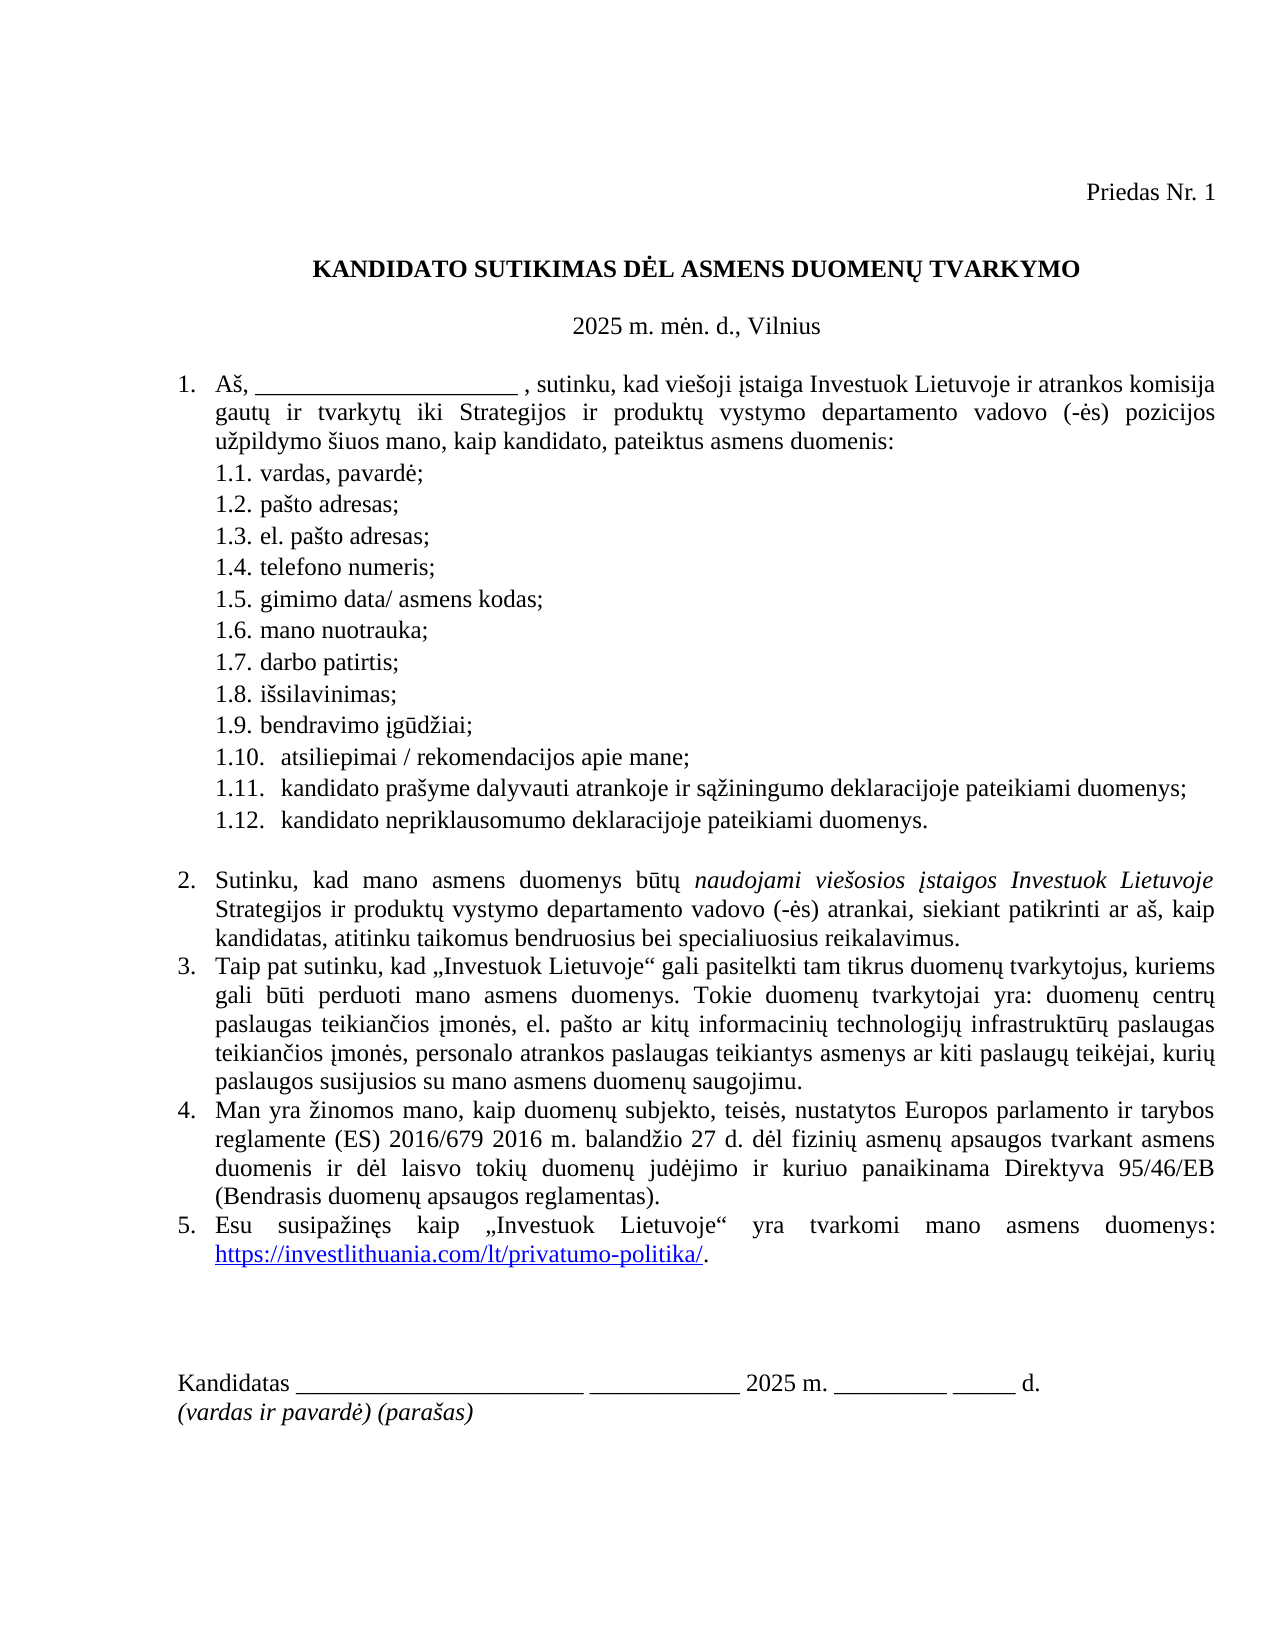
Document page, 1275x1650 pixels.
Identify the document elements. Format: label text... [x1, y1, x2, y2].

text 2025 m. mėn. d., Vilnius [177, 311, 1216, 340]
list bendravimo įgūdžiai; [215, 710, 1216, 739]
list Man yra žinomos mano, kaip duomenų subjekto, teisės, nustatytos Europos parlamento ir tarybos reglamente (ES) 2016/679 2016 m. balandžio 27 d. dėl fizinių asmenų apsaugos tvarkant asmens duomenis ir dėl laisvo tokių duomenų judėjimo ir kuriuo panaikinama Direktyva 95/46/EB (Bendrasis duomenų apsaugos reglamentas). [177, 1095, 1216, 1210]
list mano nuotrauka; [215, 616, 1216, 644]
list el. pašto adresas; [215, 521, 1216, 549]
list Sutinku, kad mano asmens duomenys būtų naudojami viešosios įstaigos Investuok Lietuvoje Strategijos ir produktų vystymo departamento vadovo (-ės) atrankai, siekiant patikrinti ar aš, kaip kandidatas, atitinku taikomus bendruosius bei specialiuosius reikalavimus. [177, 865, 1216, 951]
text KANDIDATO SUTIKIMAS DĖL ASMENS DUOMENŲ TVARKYMO [177, 254, 1216, 282]
text Priedas Nr. 1 [177, 177, 1216, 206]
list Aš, _____________________ , sutinku, kad viešoji įstaiga Investuok Lietuvoje ir atrankos komisija gautų ir tvarkytų iki Strategijos ir produktų vystymo departamento vadovo (-ės) pozicijos užpildymo šiuos mano, kaip kandidato, pateiktus asmens duomenis: [177, 369, 1216, 455]
list pašto adresas; [215, 489, 1216, 518]
list vardas, pavardė; [215, 458, 1216, 486]
text (vardas ir pavardė) (parašas) [177, 1397, 1216, 1426]
list kandidato nepriklausomumo deklaracijoje pateikiami duomenys. [215, 805, 1216, 834]
list išsilavinimas; [215, 679, 1216, 707]
text Kandidatas _______________________ ____________ 2025 m. _________ _____ d. [177, 1368, 1216, 1397]
list telefono numeris; [215, 552, 1216, 581]
list darbo patirtis; [215, 647, 1216, 676]
list atsiliepimai / rekomendacijos apie mane; [215, 742, 1216, 771]
list gimimo data/ asmens kodas; [215, 584, 1216, 613]
list kandidato prašyme dalyvauti atrankoje ir sąžiningumo deklaracijoje pateikiami duomenys; [215, 773, 1216, 802]
list Taip pat sutinku, kad „Investuok Lietuvoje“ gali pasitelkti tam tikrus duomenų tvarkytojus, kuriems gali būti perduoti mano asmens duomenys. Tokie duomenų tvarkytojai yra: duomenų centrų paslaugas teikiančios įmonės, el. pašto ar kitų informacinių technologijų infrastruktūrų paslaugas teikiančios įmonės, personalo atrankos paslaugas teikiantys asmenys ar kiti paslaugų teikėjai, kurių paslaugos susijusios su mano asmens duomenų saugojimu. [177, 951, 1216, 1095]
list Esu susipažinęs kaip „Investuok Lietuvoje“ yra tvarkomi mano asmens duomenys: https://investlithuania.com/lt/privatumo-politika/. [177, 1210, 1216, 1268]
